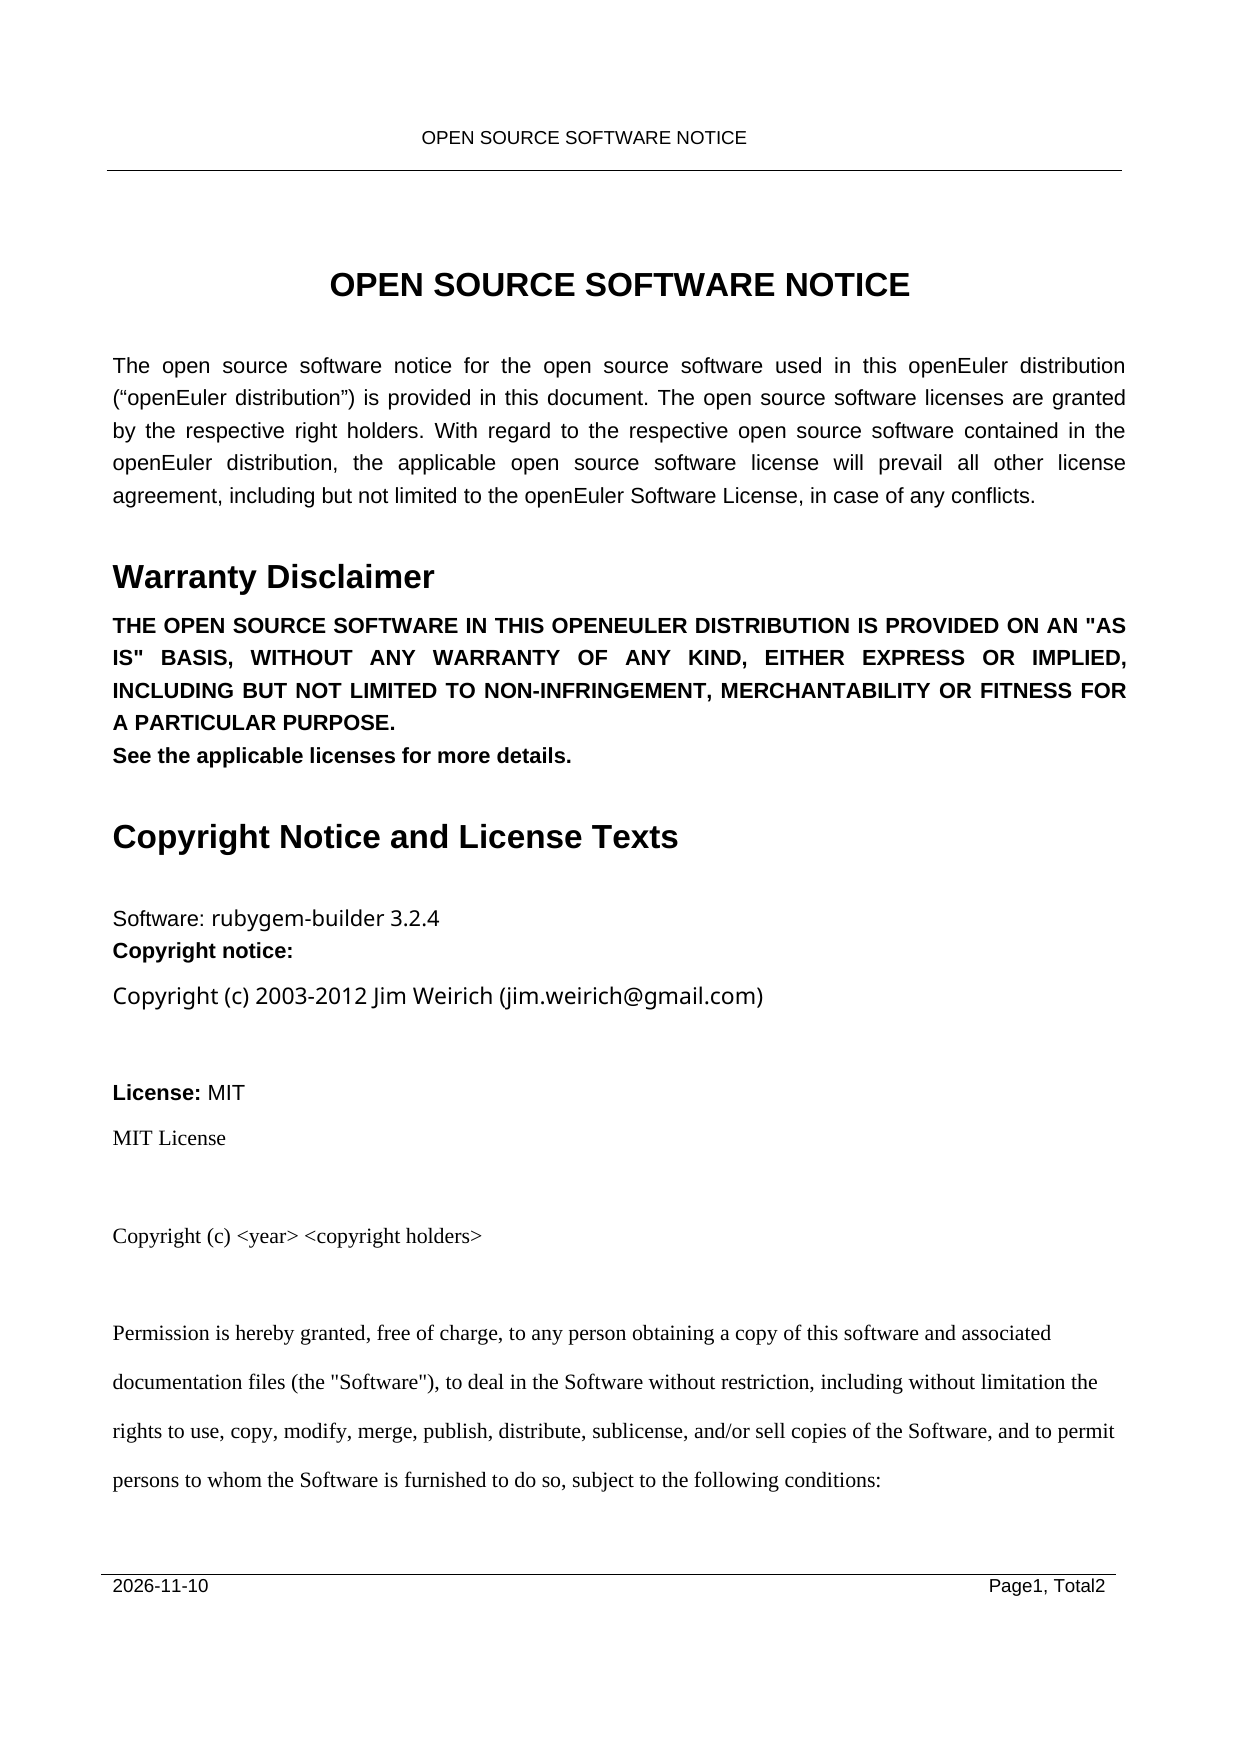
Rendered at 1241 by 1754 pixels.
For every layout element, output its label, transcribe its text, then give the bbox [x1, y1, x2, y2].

text Copyright notice: [112, 934, 1128, 966]
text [112, 1122, 1128, 1495]
text Warranty Disclaimer [112, 544, 1128, 609]
text Copyright (c) 2003-2012 Jim Weirich (jim.weirich@gmail.com) [112, 979, 1128, 1060]
text THE OPEN SOURCE SOFTWARE IN THIS OPENEULER DISTRIBUTION IS PROVIDED ON AN "AS IS" BASIS, WITHOUT ANY WARRANTY OF ANY KIND, EITHER EXPRESS OR IMPLIED, INCLUDING BUT NOT LIMITED TO NON-INFRINGEMENT, MERCHANTABILITY OR FITNESS FOR A PARTICULAR PURPOSE. See the applicable licenses for more details. [112, 609, 1128, 771]
text The open source software notice for the open source software used in this openEuler distribution (“openEuler distribution”) is provided in this document. The open source software licenses are granted by the respective right holders. With regard to the respective open source software contained in the openEuler distribution, the applicable open source software license will prevail all other license agreement, including but not limited to the openEuler Software License, in case of any conflicts. [112, 349, 1128, 511]
text License: MIT [112, 1077, 1128, 1109]
text Software: rubygem-builder 3.2.4 [112, 901, 1128, 934]
text Copyright Notice and License Texts [112, 804, 1128, 869]
text OPEN SOURCE SOFTWARE NOTICE [112, 251, 1128, 316]
